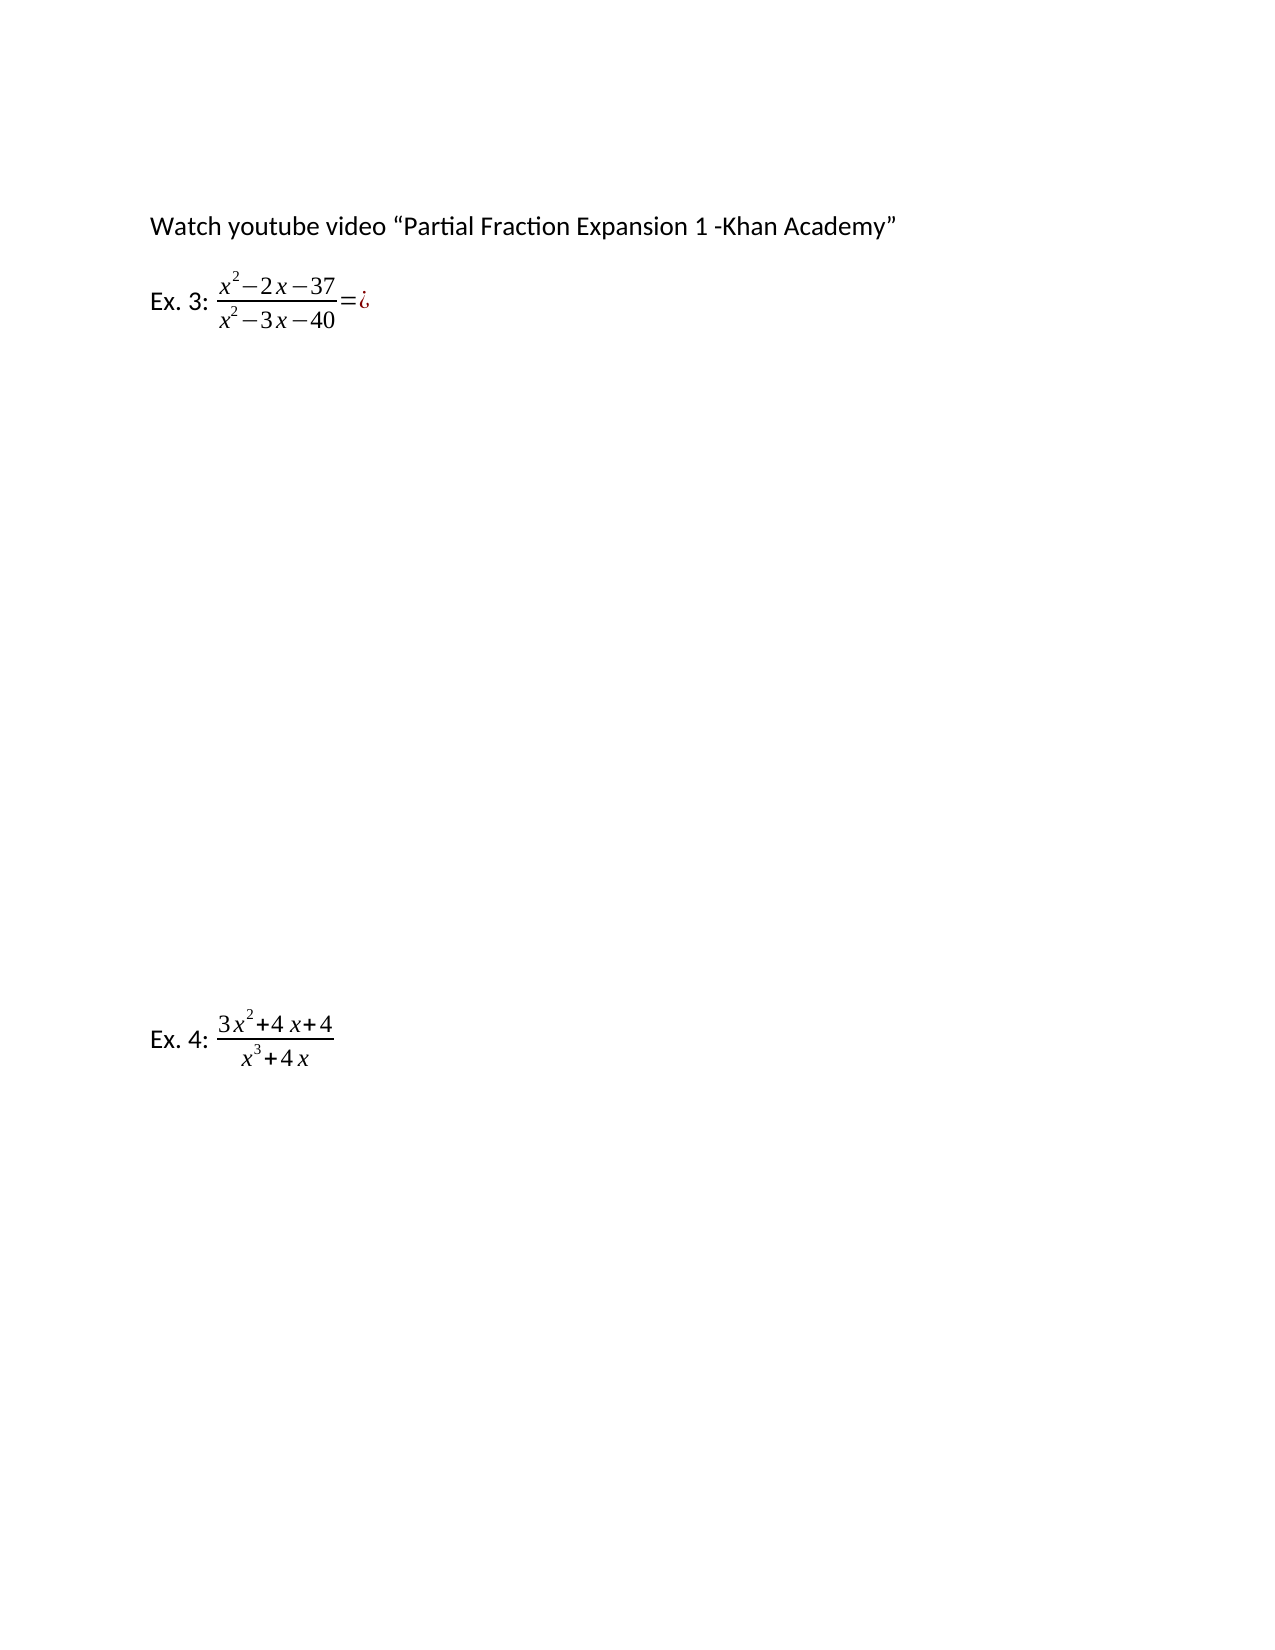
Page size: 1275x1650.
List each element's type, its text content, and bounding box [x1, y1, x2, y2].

text Watch youtube video “Partial Fraction Expansion 1 -Khan Academy” [150, 209, 1125, 242]
text Ex. 3: [150, 267, 1125, 333]
text Ex. 4: [150, 1006, 1125, 1072]
